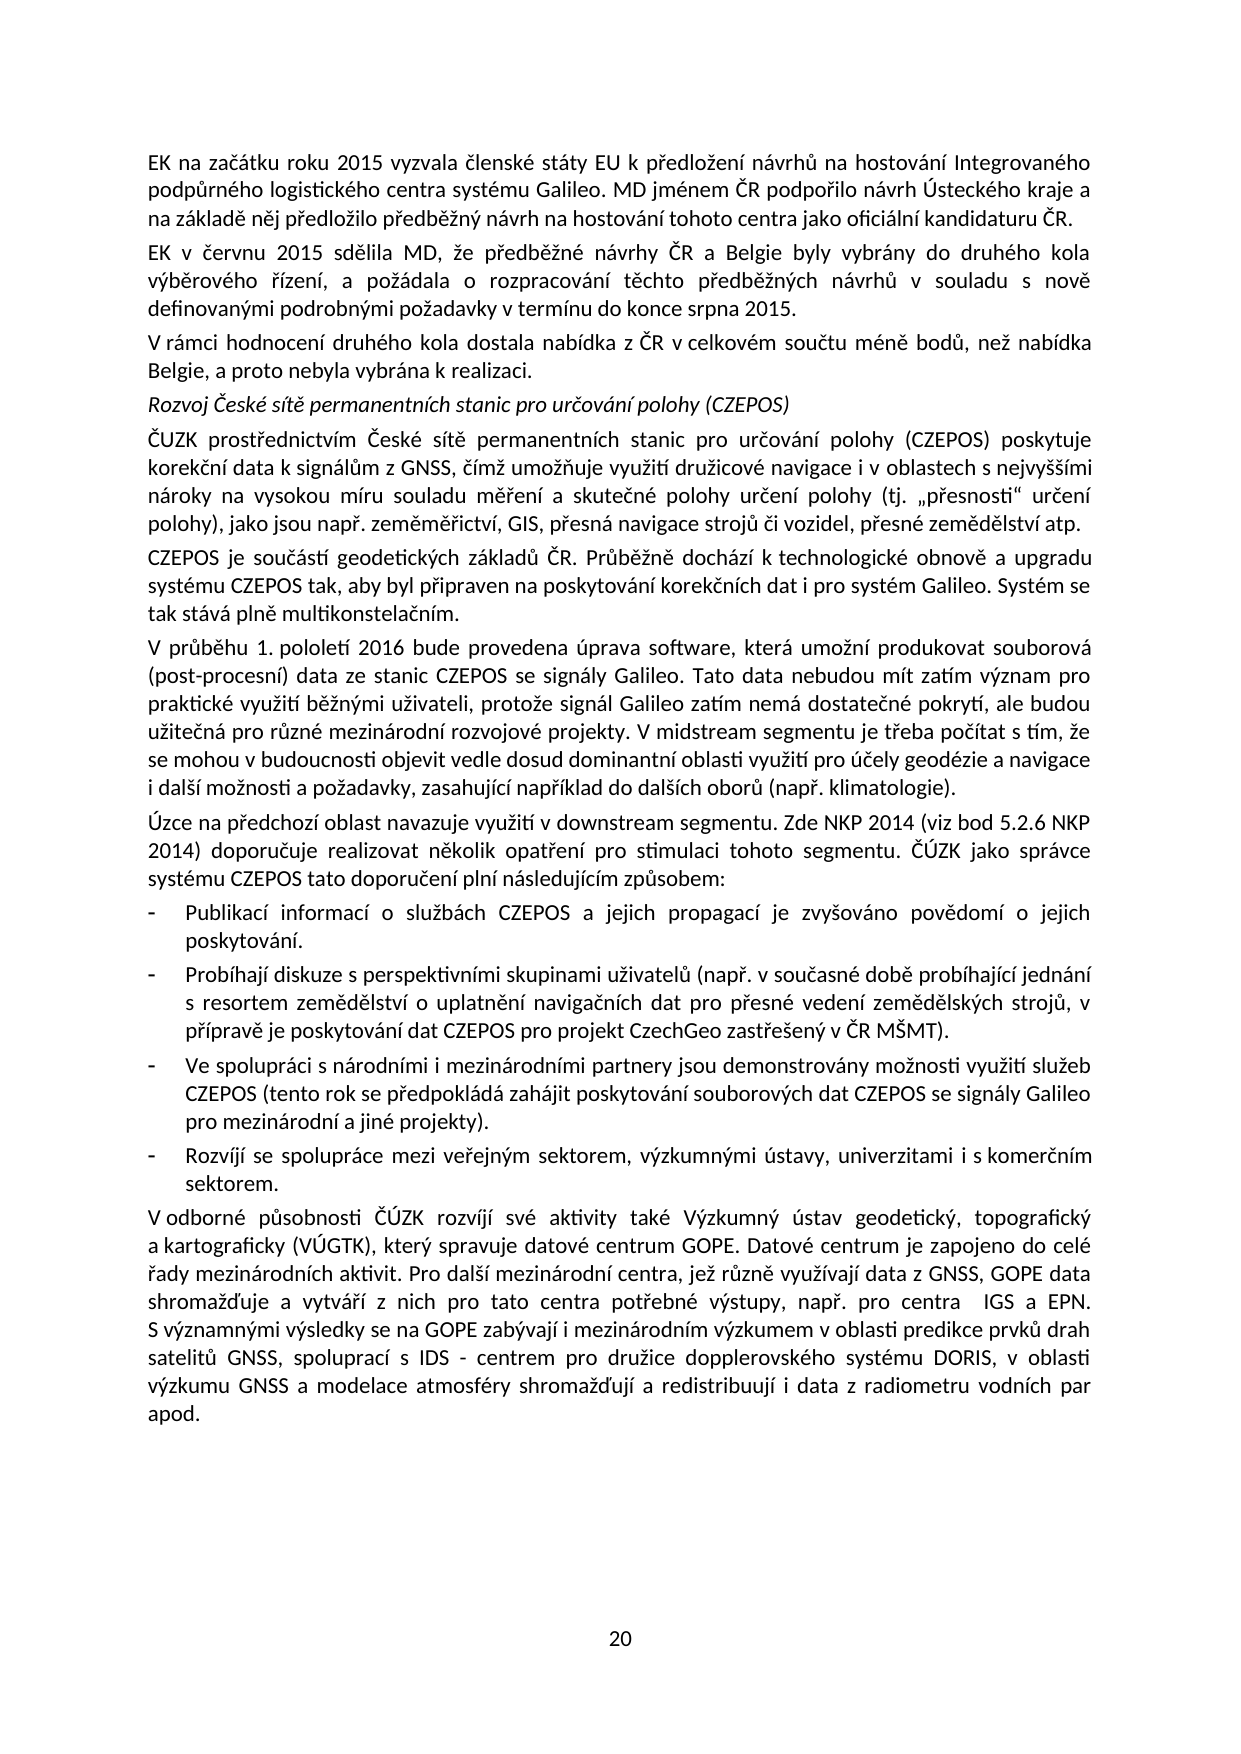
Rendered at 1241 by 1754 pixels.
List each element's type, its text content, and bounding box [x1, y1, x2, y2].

text V odborné působnosti ČÚZK rozvíjí své aktivity také Výzkumný ústav geodetický, topografický a kartograficky (VÚGTK), který spravuje datové centrum GOPE. Datové centrum je zapojeno do celé řady mezinárodních aktivit. Pro další mezinárodní centra, jež různě využívají data z GNSS, GOPE data shromažďuje a vytváří z nich pro tato centra potřebné výstupy, např. pro centra IGS a EPN. S významnými výsledky se na GOPE zabývají i mezinárodním výzkumem v oblasti predikce prvků drah satelitů GNSS, spoluprací s IDS - centrem pro družice dopplerovského systému DORIS, v oblasti výzkumu GNSS a modelace atmosféry shromažďují a redistribuují i data z radiometru vodních par apod. [148, 1203, 1093, 1427]
list Rozvíjí se spolupráce mezi veřejným sektorem, výzkumnými ústavy, univerzitami i s komerčním sektorem. [148, 1141, 1093, 1197]
text CZEPOS je součástí geodetických základů ČR. Průběžně dochází k technologické obnově a upgradu systému CZEPOS tak, aby byl připraven na poskytování korekčních dat i pro systém Galileo. Systém se tak stává plně multikonstelačním. [148, 543, 1093, 627]
text V rámci hodnocení druhého kola dostala nabídka z ČR v celkovém součtu méně bodů, než nabídka Belgie, a proto nebyla vybrána k realizaci. [148, 328, 1093, 384]
text EK na začátku roku 2015 vyzvala členské státy EU k předložení návrhů na hostování Integrovaného podpůrného logistického centra systému Galileo. MD jménem ČR podpořilo návrh Ústeckého kraje a na základě něj předložilo předběžný návrh na hostování tohoto centra jako oficiální kandidaturu ČR. [148, 148, 1093, 232]
text V průběhu 1. pololetí 2016 bude provedena úprava software, která umožní produkovat souborová (post-procesní) data ze stanic CZEPOS se signály Galileo. Tato data nebudou mít zatím význam pro praktické využití běžnými uživateli, protože signál Galileo zatím nemá dostatečné pokrytí, ale budou užitečná pro různé mezinárodní rozvojové projekty. V midstream segmentu je třeba počítat s tím, že se mohou v budoucnosti objevit vedle dosud dominantní oblasti využití pro účely geodézie a navigace i další možnosti a požadavky, zasahující například do dalších oborů (např. klimatologie). [148, 633, 1093, 802]
text Úzce na předchozí oblast navazuje využití v downstream segmentu. Zde NKP 2014 (viz bod 5.2.6 NKP 2014) doporučuje realizovat několik opatření pro stimulaci tohoto segmentu. ČÚZK jako správce systému CZEPOS tato doporučení plní následujícím způsobem: [148, 808, 1093, 892]
list Ve spolupráci s národními i mezinárodními partnery jsou demonstrovány možnosti využití služeb CZEPOS (tento rok se předpokládá zahájit poskytování souborových dat CZEPOS se signály Galileo pro mezinárodní a jiné projekty). [148, 1051, 1093, 1135]
text ČUZK prostřednictvím České sítě permanentních stanic pro určování polohy (CZEPOS) poskytuje korekční data k signálům z GNSS, čímž umožňuje využití družicové navigace i v oblastech s nejvyššími nároky na vysokou míru souladu měření a skutečné polohy určení polohy (tj. „přesnosti“ určení polohy), jako jsou např. zeměměřictví, GIS, přesná navigace strojů či vozidel, přesné zemědělství atp. [148, 425, 1093, 537]
text EK v červnu 2015 sdělila MD, že předběžné návrhy ČR a Belgie byly vybrány do druhého kola výběrového řízení, a požádala o rozpracování těchto předběžných návrhů v souladu s nově definovanými podrobnými požadavky v termínu do konce srpna 2015. [148, 238, 1093, 322]
text Rozvoj České sítě permanentních stanic pro určování polohy (CZEPOS) [148, 391, 1093, 418]
list Probíhají diskuze s perspektivními skupinami uživatelů (např. v současné době probíhající jednání s resortem zemědělství o uplatnění navigačních dat pro přesné vedení zemědělských strojů, v přípravě je poskytování dat CZEPOS pro projekt CzechGeo zastřešený v ČR MŠMT). [148, 960, 1093, 1044]
list Publikací informací o službách CZEPOS a jejich propagací je zvyšováno povědomí o jejich poskytování. [148, 898, 1093, 954]
